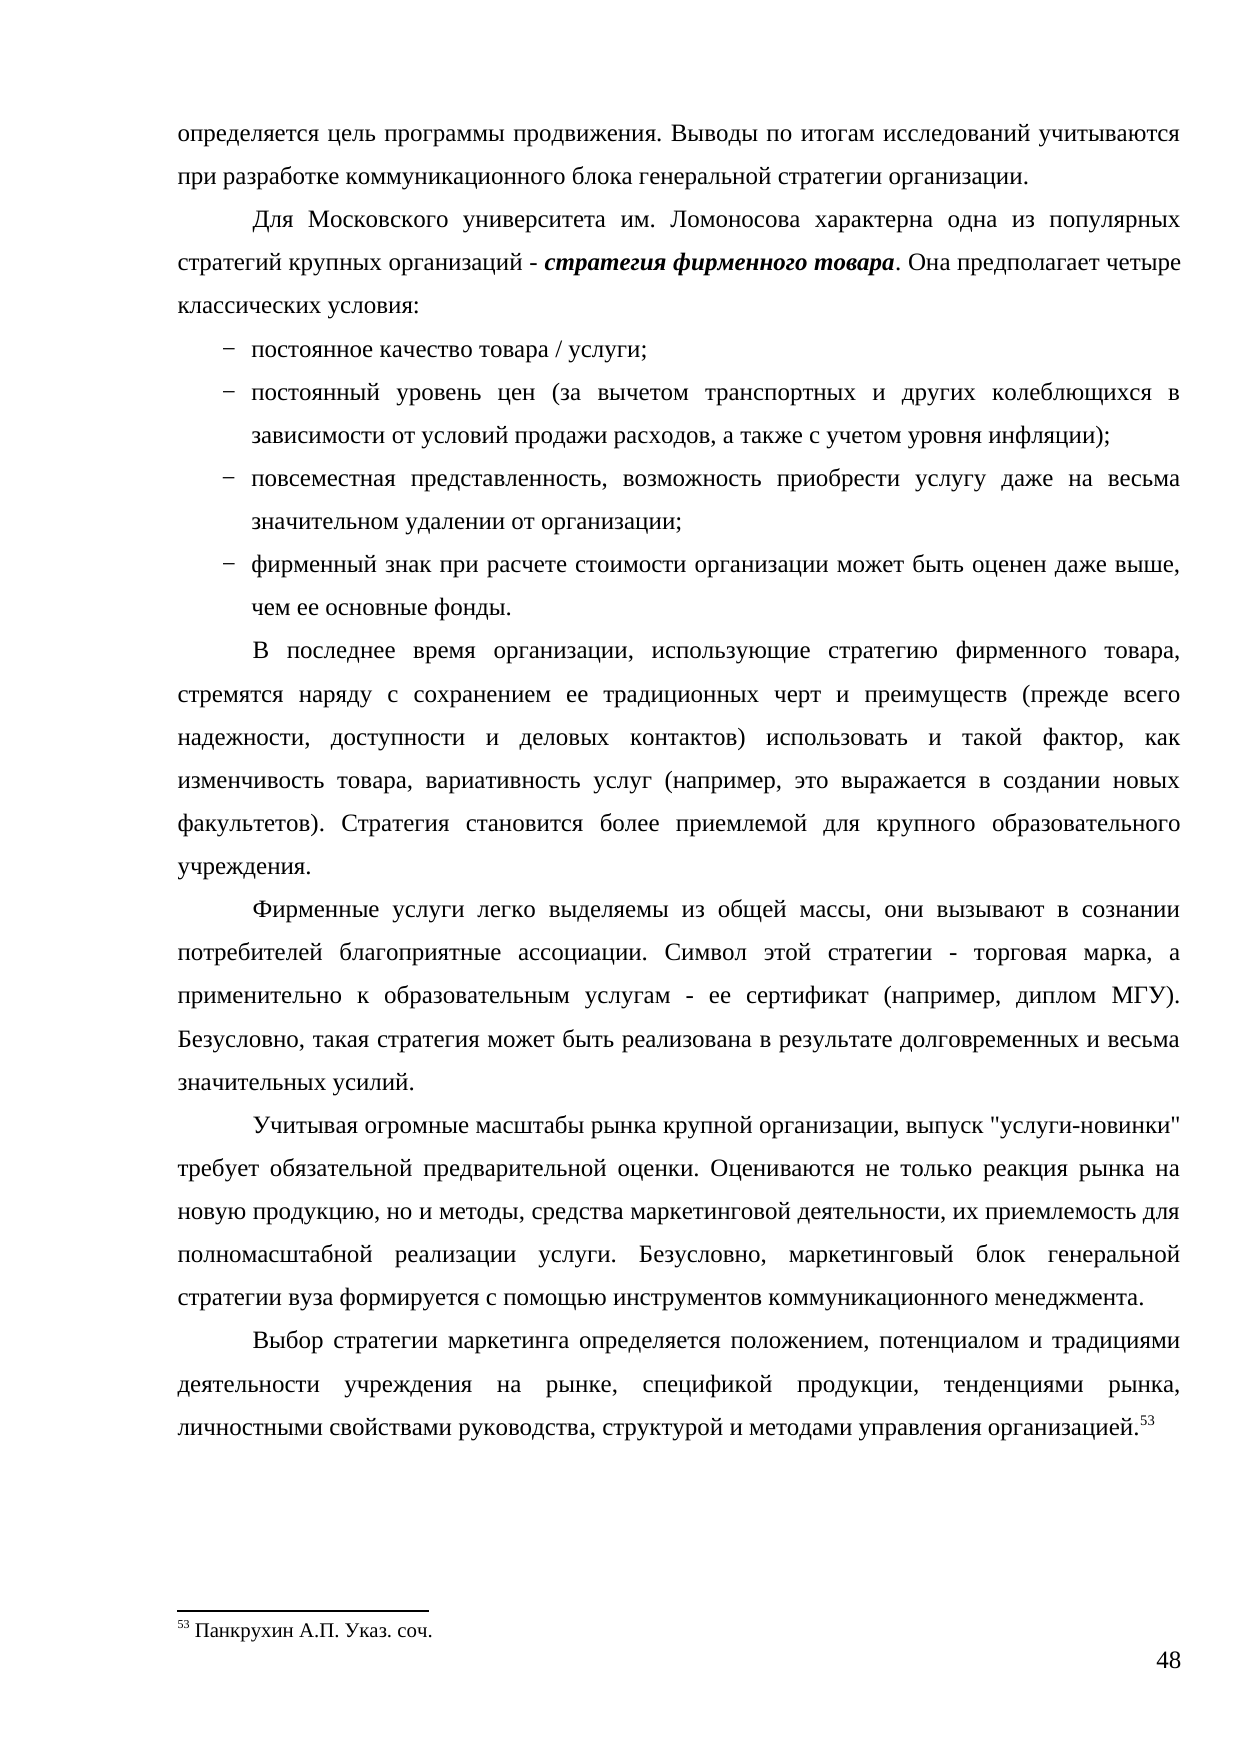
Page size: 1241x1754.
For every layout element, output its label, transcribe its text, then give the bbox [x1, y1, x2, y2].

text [177, 118, 1181, 190]
list фирменный знак при расчете стоимости организации может быть оценен даже выше, чем ее основные фонды. [222, 549, 1181, 621]
text Выбор стратегии маркетинга определяется положением, потенциалом и традициями деятельности учреждения на рынке, спецификой продукции, тенденциями рынка, личностными свойствами руководства, структурой и методами управления организацией. [177, 1326, 1181, 1441]
list повсеместная представленность, возможность приобрести услугу даже на весьма значительном удалении от организации; [221, 463, 1181, 535]
text В последнее время организации, использующие стратегию фирменного товара, стремятся наряду с сохранением ее традиционных черт и преимуществ (прежде всего надежности, доступности и деловых контактов) использовать и такой фактор, как изменчивость товара, вариативность услуг (например, это выражается в создании новых факультетов). Стратегия становится более приемлемой для крупного образовательного учреждения. [177, 636, 1181, 880]
list постоянное качество товара / услуги; [222, 334, 1181, 362]
list постоянный уровень цен (за вычетом транспортных и других колеблющихся в зависимости от условий продажи расходов, а также с учетом уровня инфляции); [222, 377, 1181, 449]
text Для Московского университета им. Ломоносова характерна одна из популярных стратегий крупных организаций - стратегия фирменного товара. Она предполагает четыре классических условия: [177, 204, 1181, 319]
text Фирменные услуги легко выделяемы из общей массы, они вызывают в сознании потребителей благоприятные ассоциации. Символ этой стратегии - торговая марка, а применительно к образовательным услугам - ее сертификат (например, диплом МГУ). Безусловно, такая стратегия может быть реализована в результате долговременных и весьма значительных усилий. [177, 894, 1181, 1096]
text Учитывая огромные масштабы рынка крупной организации, выпуск "услуги-новинки" требует обязательной предварительной оценки. Оцениваются не только реакция рынка на новую продукцию, но и методы, средства маркетинговой деятельности, их приемлемость для полномасштабной реализации услуги. Безусловно, маркетинговый блок генеральной стратегии вуза формируется с помощью инструментов коммуникационного менеджмента. [177, 1110, 1181, 1311]
